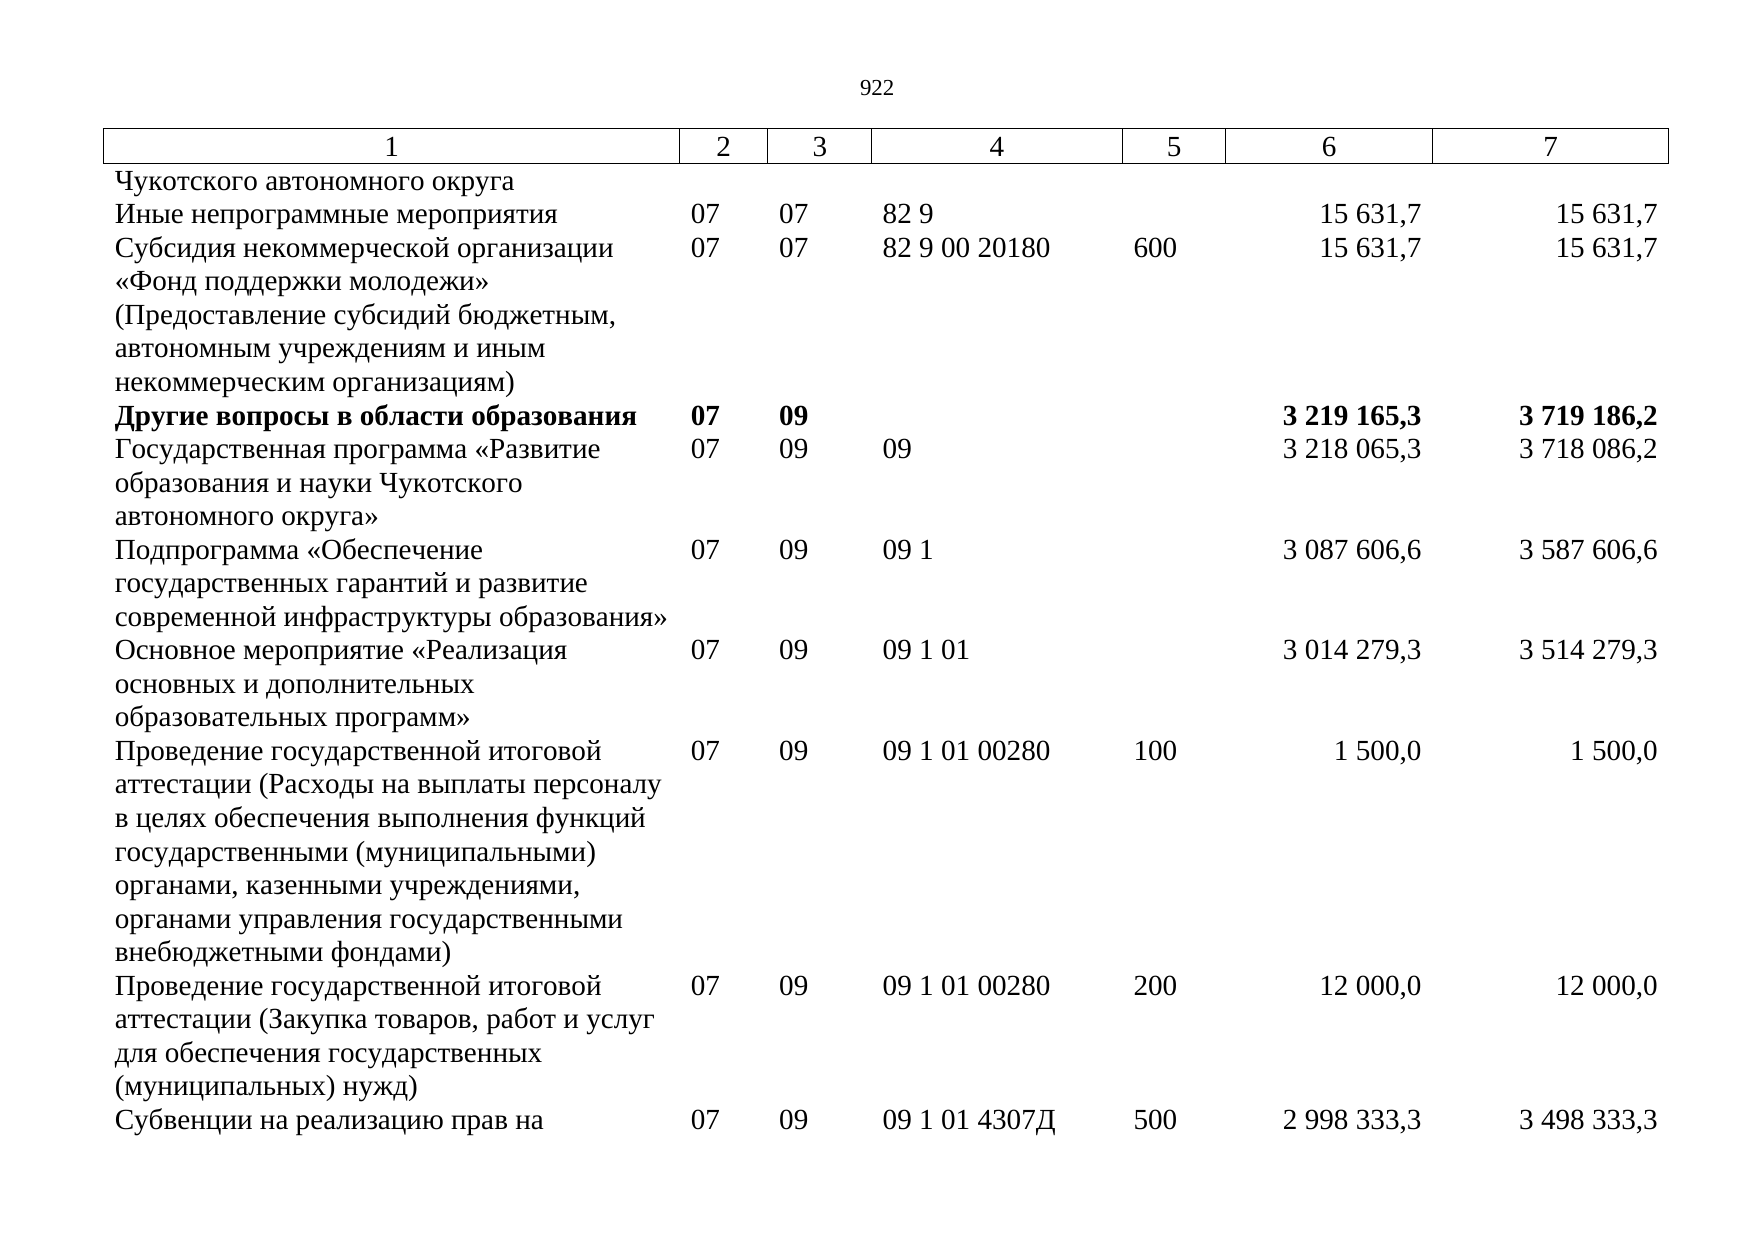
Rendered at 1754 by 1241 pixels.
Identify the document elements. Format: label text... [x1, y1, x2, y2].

table_header 5 [1123, 129, 1225, 163]
table_header 6 [1226, 129, 1432, 163]
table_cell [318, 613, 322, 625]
table_header 7 [1433, 129, 1668, 163]
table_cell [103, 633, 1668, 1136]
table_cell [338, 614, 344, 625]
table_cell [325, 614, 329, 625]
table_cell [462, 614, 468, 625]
table_header 4 [872, 129, 1122, 163]
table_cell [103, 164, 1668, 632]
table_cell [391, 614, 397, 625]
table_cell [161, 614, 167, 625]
table_header 3 [768, 129, 871, 163]
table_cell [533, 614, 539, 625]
table_header 1 [104, 129, 679, 163]
table_header 2 [680, 129, 767, 163]
